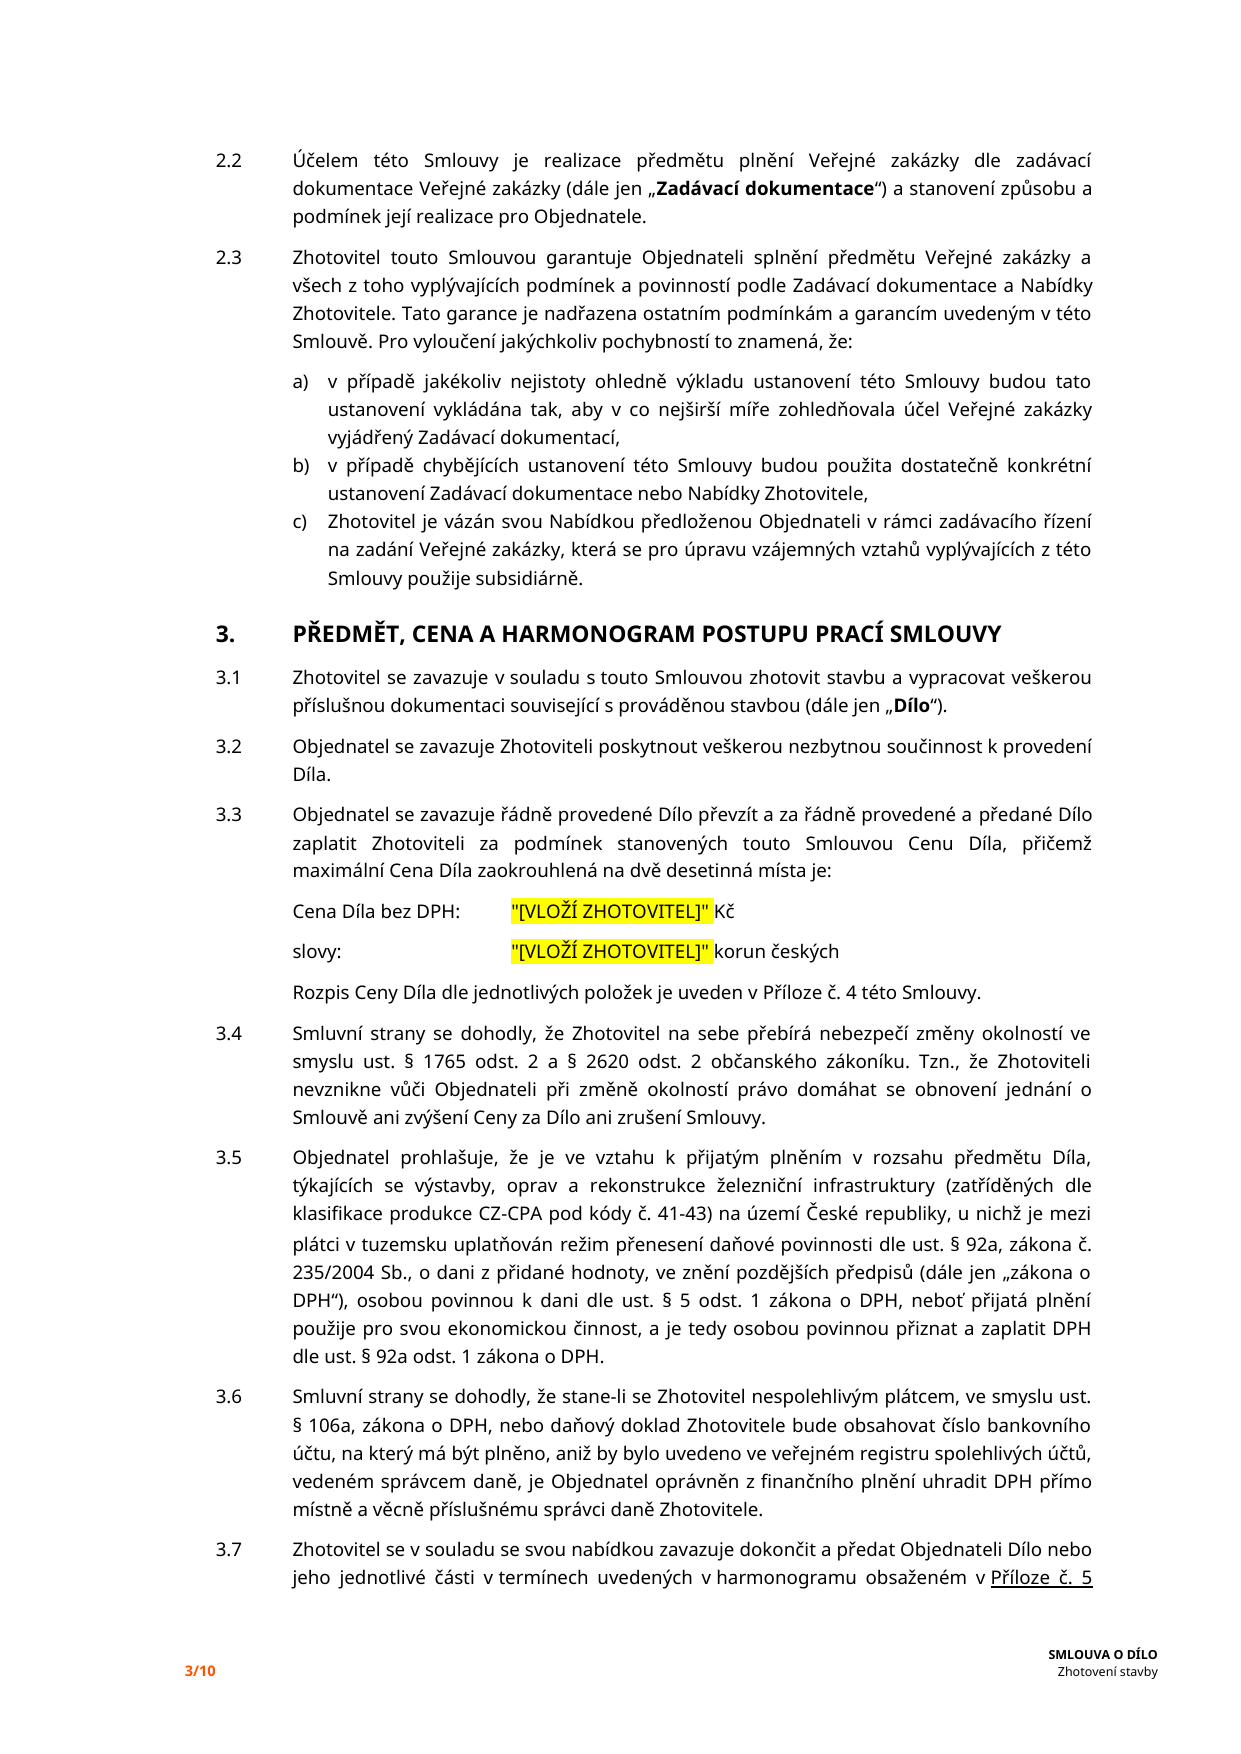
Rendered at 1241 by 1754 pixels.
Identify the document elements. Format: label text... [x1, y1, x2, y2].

text slovy: korun českých [292, 939, 511, 964]
text v případě chybějících ustanovení této Smlouvy budou použita dostatečně konkrétní ustanovení Zadávací dokumentace nebo Nabídky Zhotovitele, [292, 453, 1093, 506]
text Objednatel se zavazuje Zhotoviteli poskytnout veškerou nezbytnou součinnost k provedení Díla. [216, 733, 1093, 787]
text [216, 1536, 1093, 1590]
text Rozpis Ceny Díla dle jednotlivých položek je uveden v Příloze č. 4 této Smlouvy. [292, 979, 1093, 1005]
text Smluvní strany se dohodly, že Zhotovitel na sebe přebírá nebezpečí změny okolností ve smyslu ust. § 1765 odst. 2 a § 2620 odst. 2 občanského zákoníku. Tzn., že Zhotoviteli nevznikne vůči Objednateli při změně okolností právo domáhat se obnovení jednání o Smlouvě ani zvýšení Ceny za Dílo ani zrušení Smlouvy. [216, 1020, 1093, 1129]
text Objednatel se zavazuje řádně provedené Dílo převzít a za řádně provedené a předané Dílo zaplatit Zhotoviteli za podmínek stanovených touto Smlouvou Cenu Díla, přičemž maximální Cena Díla zaokrouhlená na dvě desetinná místa je: [216, 802, 1093, 883]
text Cena Díla bez DPH: Kč [714, 898, 1093, 924]
text Smluvní strany se dohodly, že stane-li se Zhotovitel nespolehlivým plátcem, ve smyslu ust. § 106a, zákona o DPH, nebo daňový doklad Zhotovitele bude obsahovat číslo bankovního účtu, na který má být plněno, aniž by bylo uvedeno ve veřejném registru spolehlivých účtů, vedeném správcem daně, je Objednatel oprávněn z finančního plnění uhradit DPH přímo místně a věcně příslušnému správci daně Zhotovitele. [216, 1384, 1093, 1521]
text Zhotovitel je vázán svou Nabídkou předloženou Objednateli v rámci zadávacího řízení na zadání Veřejné zakázky, která se pro úpravu vzájemných vztahů vyplývajících z této Smlouvy použije subsidiárně. [292, 509, 1093, 590]
text Cena Díla bez DPH: Kč [292, 898, 511, 924]
text Účelem této Smlouvy je realizace předmětu plnění Veřejné zakázky dle zadávací dokumentace Veřejné zakázky (dále jen „Zadávací dokumentace“) a stanovení způsobu a podmínek její realizace pro Objednatele. [216, 147, 1093, 229]
text slovy: korun českých [714, 939, 1093, 964]
text Objednatel prohlašuje, že je ve vztahu k přijatým plněním v rozsahu předmětu Díla, týkajících se výstavby, oprav a rekonstrukce železniční infrastruktury (zatříděných dle klasifikace produkce CZ-CPA pod kódy č. 41-43) na území České republiky, u nichž je mezi plátci v tuzemsku uplatňován režim přenesení daňové povinnosti dle ust. § 92a, zákona č. 235/2004 Sb., o dani z přidané hodnoty, ve znění pozdějších předpisů (dále jen „zákona o DPH“), osobou povinnou k dani dle ust. § 5 odst. 1 zákona o DPH, neboť přijatá plnění použije pro svou ekonomickou činnost, a je tedy osobou povinnou přiznat a zaplatit DPH dle ust. § 92a odst. 1 zákona o DPH. [216, 1144, 1093, 1369]
text v případě jakékoliv nejistoty ohledně výkladu ustanovení této Smlouvy budou tato ustanovení vykládána tak, aby v co nejširší míře zohledňovala účel Veřejné zakázky vyjádřený Zadávací dokumentací, [292, 369, 1093, 450]
text Zhotovitel touto Smlouvou garantuje Objednateli splnění předmětu Veřejné zakázky a všech z toho vyplývajících podmínek a povinností podle Zadávací dokumentace a Nabídky Zhotovitele. Tato garance je nadřazena ostatním podmínkám a garancím uvedeným v této Smlouvě. Pro vyloučení jakýchkoliv pochybností to znamená, že: [216, 244, 1093, 354]
text Zhotovitel se zavazuje v souladu s touto Smlouvou zhotovit stavbu a vypracovat veškerou příslušnou dokumentaci související s prováděnou stavbou (dále jen „Dílo“). [216, 665, 1093, 718]
text PŘEDMĚT, CENA A HARMONOGRAM POSTUPU PRACÍ SMLOUVY [216, 618, 1093, 649]
